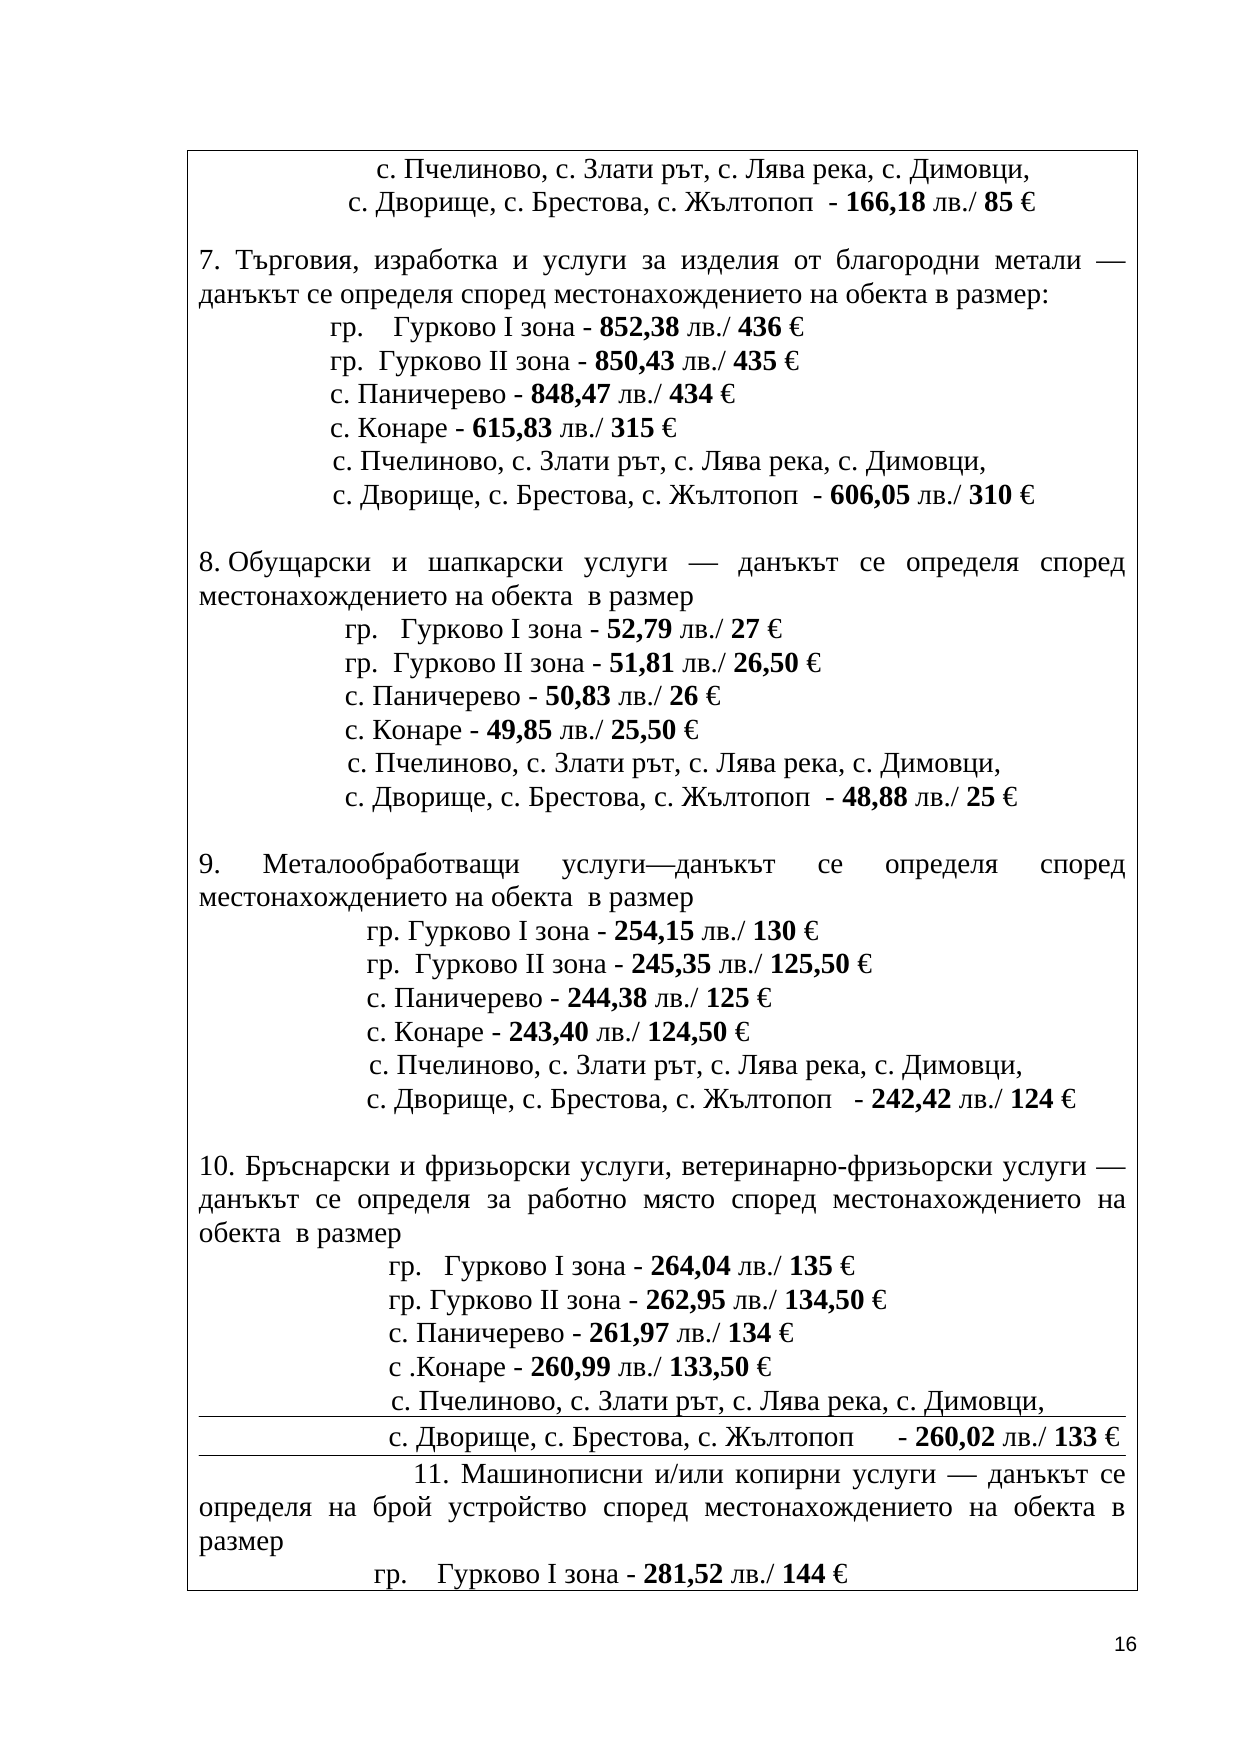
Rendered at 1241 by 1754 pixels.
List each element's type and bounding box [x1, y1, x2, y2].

table_cell [188, 151, 1137, 1590]
